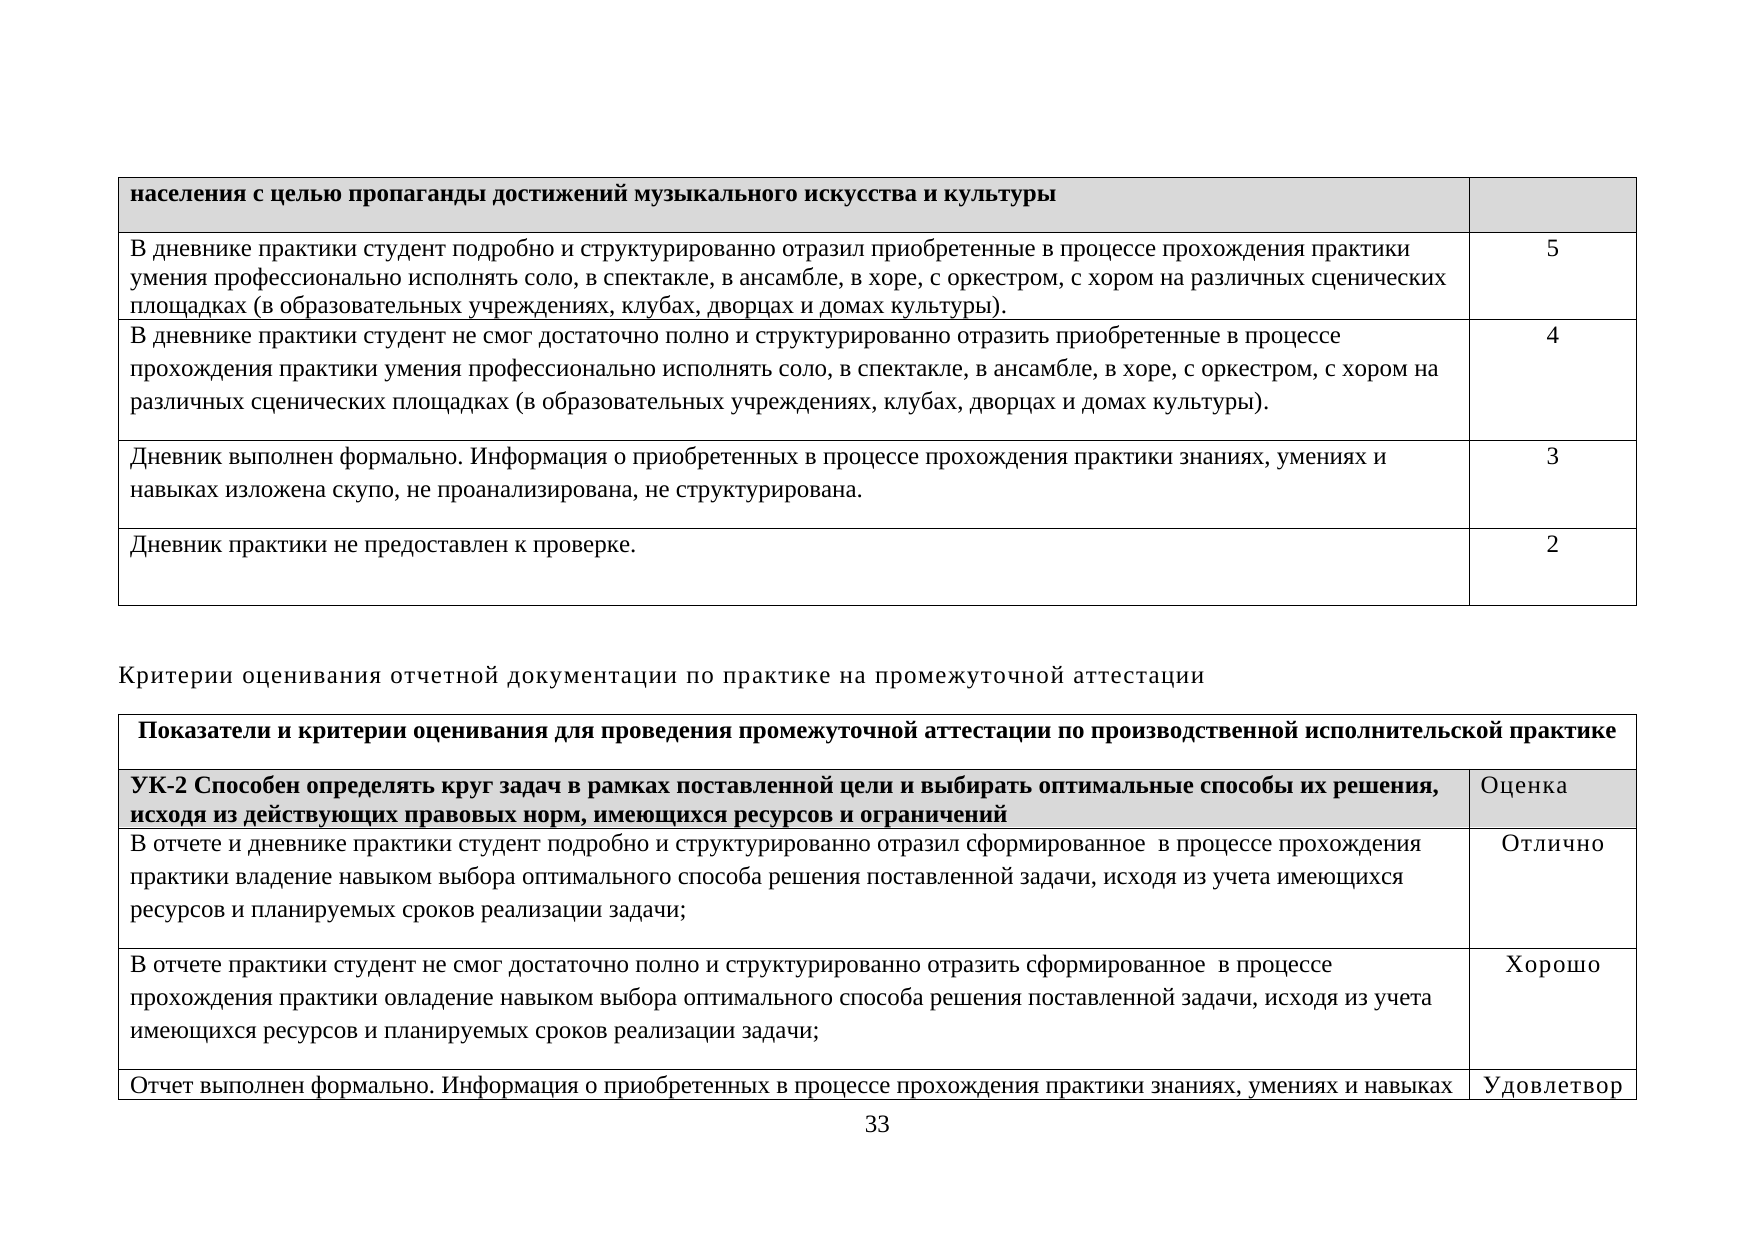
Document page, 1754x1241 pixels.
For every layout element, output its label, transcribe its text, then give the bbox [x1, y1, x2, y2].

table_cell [119, 178, 1469, 232]
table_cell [119, 1070, 1469, 1099]
table_cell Дневник практики не предоставлен к проверке. [119, 529, 1469, 605]
text Критерии оценивания отчетной документации по практике на промежуточной аттестации [118, 660, 1636, 689]
table_cell [1470, 178, 1636, 232]
table_cell 3 [1470, 441, 1636, 528]
table_cell Отлично [1470, 829, 1636, 948]
table_cell В дневнике практики студент подробно и структурированно отразил приобретенные в процессе прохождения практики умения профессионально исполнять соло, в спектакле, в ансамбле, в хоре, с оркестром, с хором на различных сценических площадках (в образовательных учреждениях, клубах, дворцах и домах культуры). [119, 233, 1469, 319]
table_cell В отчете практики студент не смог достаточно полно и структурированно отразить сформированное в процессе прохождения практики овладение навыком выбора оптимального способа решения поставленной задачи, исходя из учета имеющихся ресурсов и планируемых сроков реализации задачи; [119, 949, 1469, 1069]
table_cell В дневнике практики студент не смог достаточно полно и структурированно отразить приобретенные в процессе прохождения практики умения профессионально исполнять соло, в спектакле, в ансамбле, в хоре, с оркестром, с хором на различных сценических площадках (в образовательных учреждениях, клубах, дворцах и домах культуры). [119, 320, 1469, 440]
table_cell УК-2 Способен определять круг задач в рамках поставленной цели и выбирать оптимальные способы их решения, исходя из действующих правовых норм, имеющихся ресурсов и ограничений [119, 770, 1469, 827]
table_cell 5 [1470, 233, 1636, 319]
table_cell Дневник выполнен формально. Информация о приобретенных в процессе прохождения практики знаниях, умениях и навыках изложена скупо, не проанализирована, не структурирована. [119, 441, 1469, 528]
table_cell Удовлетворительно [1470, 1070, 1636, 1099]
table_header Показатели и критерии оценивания для проведения промежуточной аттестации по производственной исполнительской практике [119, 715, 1636, 769]
table_cell Оценка [1470, 770, 1636, 827]
table_cell Хорошо [1470, 949, 1636, 1069]
table_cell В отчете и дневнике практики студент подробно и структурированно отразил сформированное в процессе прохождения практики владение навыком выбора оптимального способа решения поставленной задачи, исходя из учета имеющихся ресурсов и планируемых сроков реализации задачи; [119, 829, 1469, 948]
table_cell 2 [1470, 529, 1636, 605]
table_cell 4 [1470, 320, 1636, 440]
